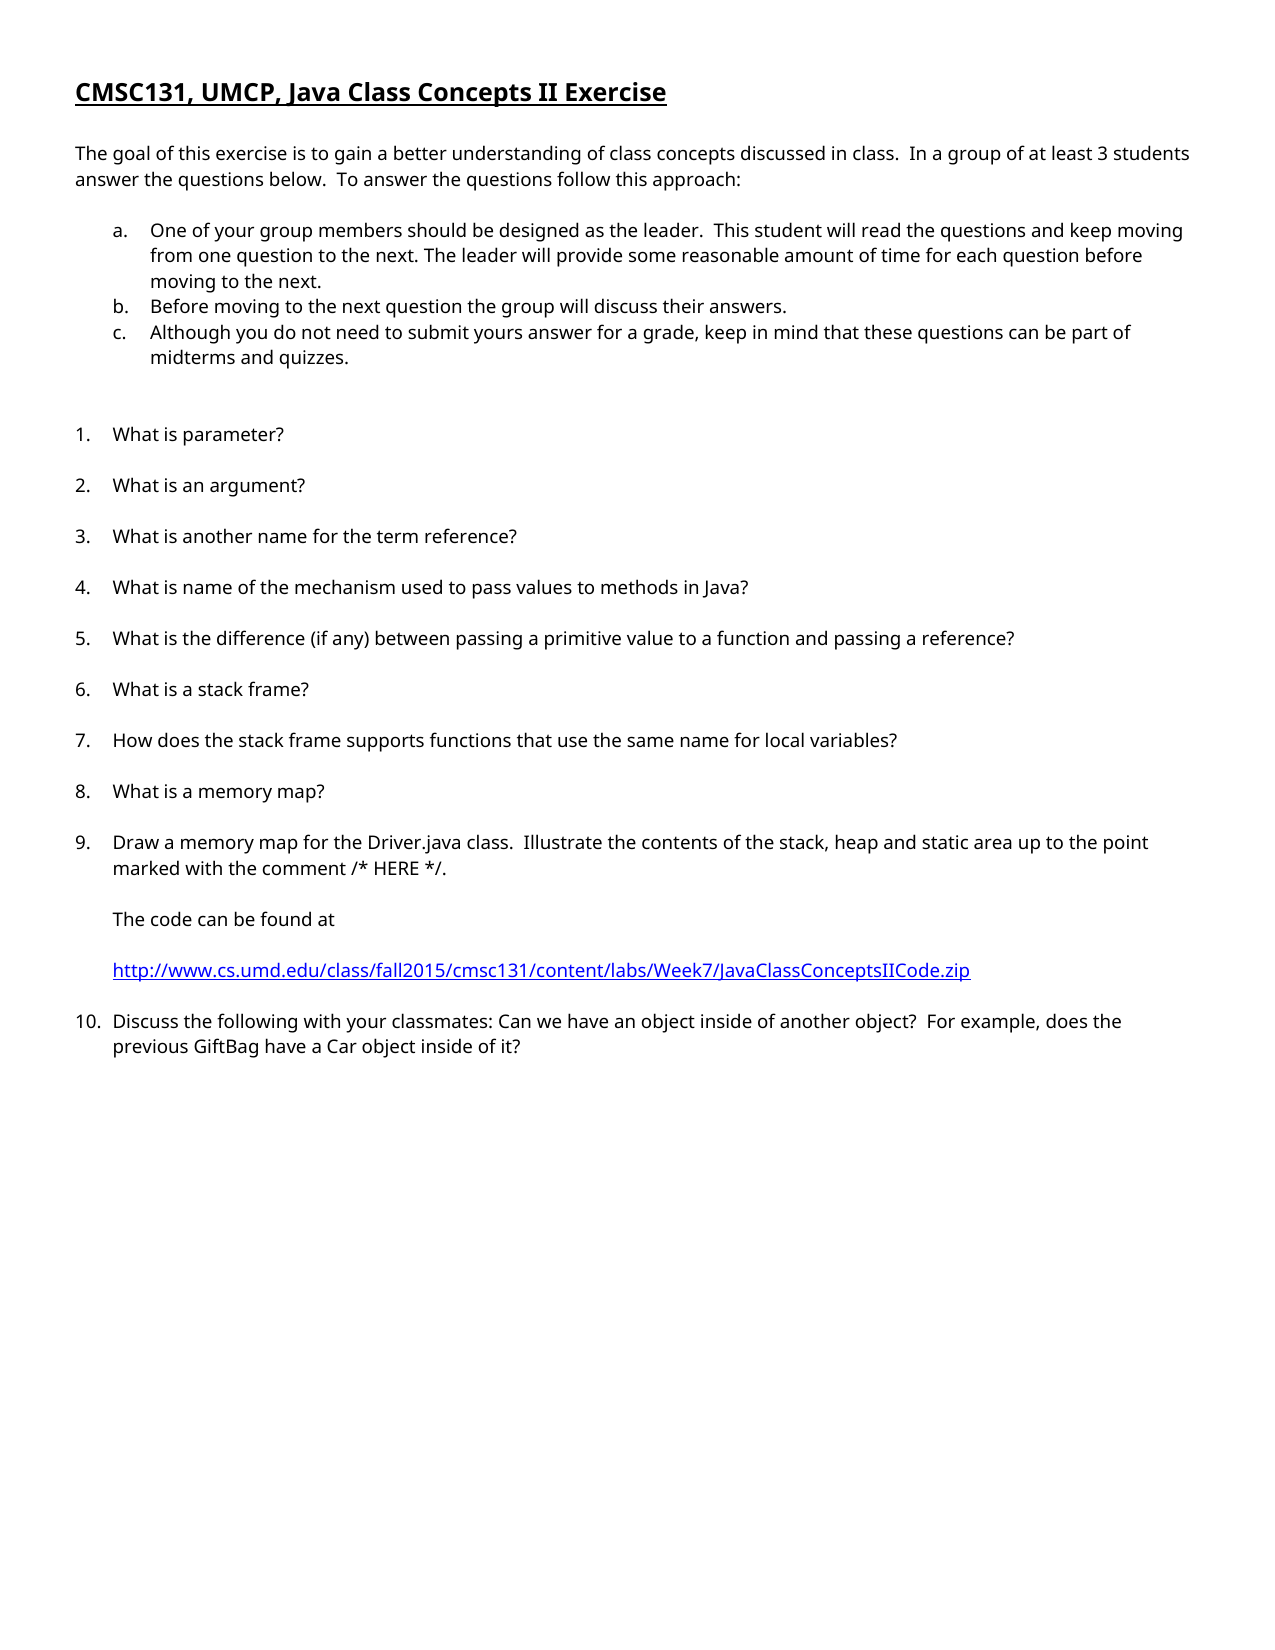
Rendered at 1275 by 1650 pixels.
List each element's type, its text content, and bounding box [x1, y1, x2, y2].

text http://www.cs.umd.edu/class/fall2015/cmsc131/content/labs/Week7/JavaClassConceptsIICode.zip [112, 957, 1200, 982]
list What is parameter? [75, 421, 1200, 447]
text CMSC131, UMCP, Java Class Concepts II Exercise [75, 75, 1200, 109]
list How does the stack frame supports functions that use the same name for local variables? [75, 727, 1200, 753]
list What is the difference (if any) between passing a primitive value to a function and passing a reference? [75, 625, 1200, 651]
text The goal of this exercise is to gain a better understanding of class concepts discussed in class. In a group of at least 3 students answer the questions below. To answer the questions follow this approach: [75, 140, 1200, 191]
list What is a stack frame? [75, 676, 1200, 702]
list Draw a memory map for the Driver.java class. Illustrate the contents of the stack, heap and static area up to the point marked with the comment /* HERE */. [75, 829, 1200, 880]
list What is a memory map? [75, 778, 1200, 804]
list Although you do not need to submit yours answer for a grade, keep in mind that these questions can be part of midterms and quizzes. [112, 319, 1200, 370]
list What is an argument? [75, 472, 1200, 498]
list What is another name for the term reference? [75, 523, 1200, 549]
list Before moving to the next question the group will discuss their answers. [112, 293, 1200, 319]
list Discuss the following with your classmates: Can we have an object inside of another object? For example, does the previous GiftBag have a Car object inside of it? [75, 1008, 1200, 1059]
list What is name of the mechanism used to pass values to methods in Java? [75, 574, 1200, 600]
list One of your group members should be designed as the leader. This student will read the questions and keep moving from one question to the next. The leader will provide some reasonable amount of time for each question before moving to the next. [112, 217, 1200, 293]
text The code can be found at [112, 906, 1200, 931]
